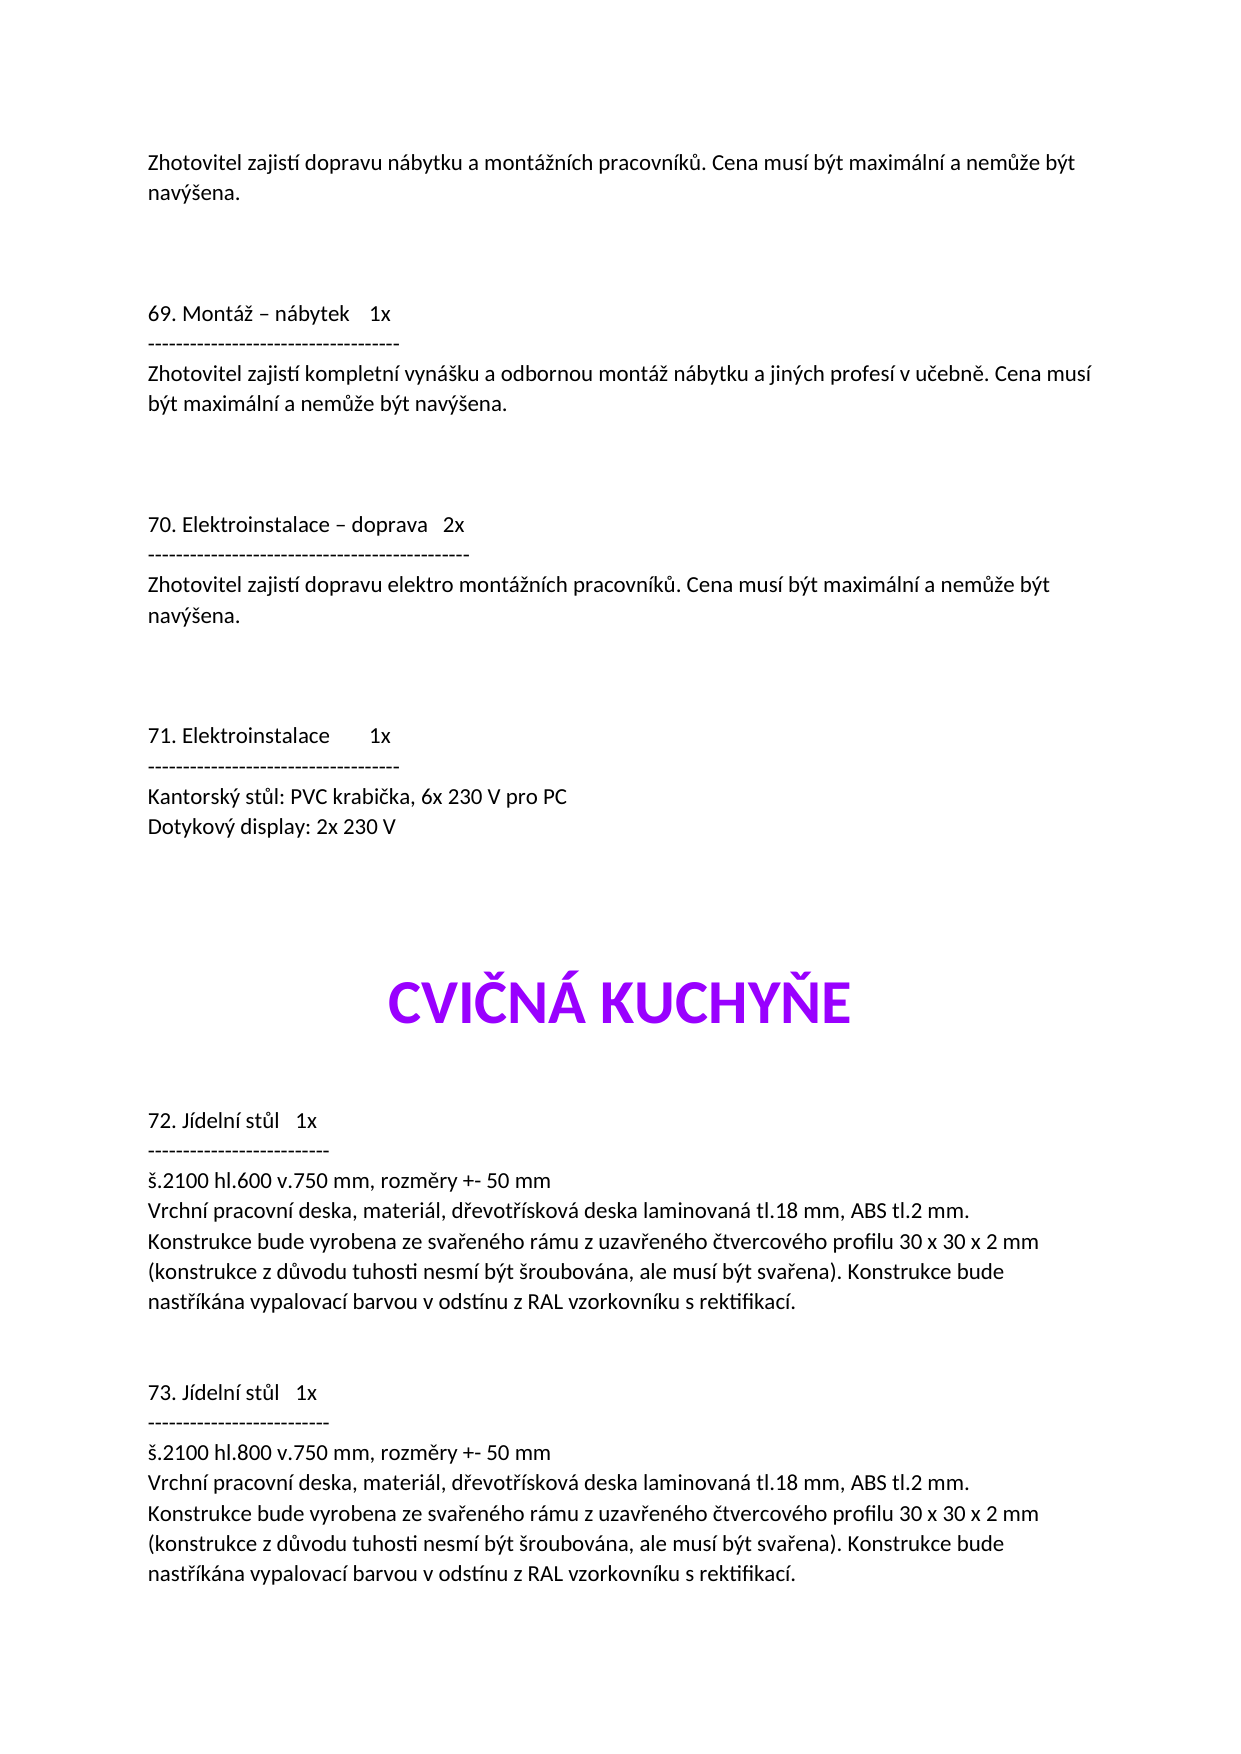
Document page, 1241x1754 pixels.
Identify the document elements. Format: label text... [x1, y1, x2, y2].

text 72. Jídelní stůl 1x -------------------------- š.2100 hl.600 v.750 mm, rozměry +- 50 mm [148, 1106, 1093, 1194]
text Dotykový display: 2x 230 V [148, 812, 1093, 840]
text nastříkána vypalovací barvou v odstínu z RAL vzorkovníku s rektifikací. [148, 1559, 1093, 1587]
text (konstrukce z důvodu tuhosti nesmí být šroubována, ale musí být svařena). Konstrukce bude [148, 1257, 1093, 1285]
text CVIČNÁ KUCHYŇE [148, 963, 1093, 1039]
text nastříkána vypalovací barvou v odstínu z RAL vzorkovníku s rektifikací. [148, 1287, 1093, 1315]
text (konstrukce z důvodu tuhosti nesmí být šroubována, ale musí být svařena). Konstrukce bude [148, 1529, 1093, 1557]
text Konstrukce bude vyrobena ze svařeného rámu z uzavřeného čtvercového profilu 30 x 30 x 2 mm [148, 1227, 1093, 1255]
text 73. Jídelní stůl 1x -------------------------- š.2100 hl.800 v.750 mm, rozměry +- 50 mm [148, 1378, 1093, 1466]
text Vrchní pracovní deska, materiál, dřevotřísková deska laminovaná tl.18 mm, ABS tl.2 mm. [148, 1468, 1093, 1497]
text 70. Elektroinstalace – doprava 2x ---------------------------------------------- Zhotovitel zajistí dopravu elektro montážních pracovníků. Cena musí být maximální a nemůže být navýšena. [148, 510, 1093, 629]
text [148, 148, 1093, 206]
text Vrchní pracovní deska, materiál, dřevotřísková deska laminovaná tl.18 mm, ABS tl.2 mm. [148, 1197, 1093, 1225]
text 69. Montáž – nábytek 1x ------------------------------------ Zhotovitel zajistí kompletní vynášku a odbornou montáž nábytku a jiných profesí v učebně. Cena musí být maximální a nemůže být navýšena. [148, 299, 1093, 417]
text Konstrukce bude vyrobena ze svařeného rámu z uzavřeného čtvercového profilu 30 x 30 x 2 mm [148, 1499, 1093, 1527]
text 71. Elektroinstalace 1x ------------------------------------ Kantorský stůl: PVC krabička, 6x 230 V pro PC [148, 722, 1093, 810]
